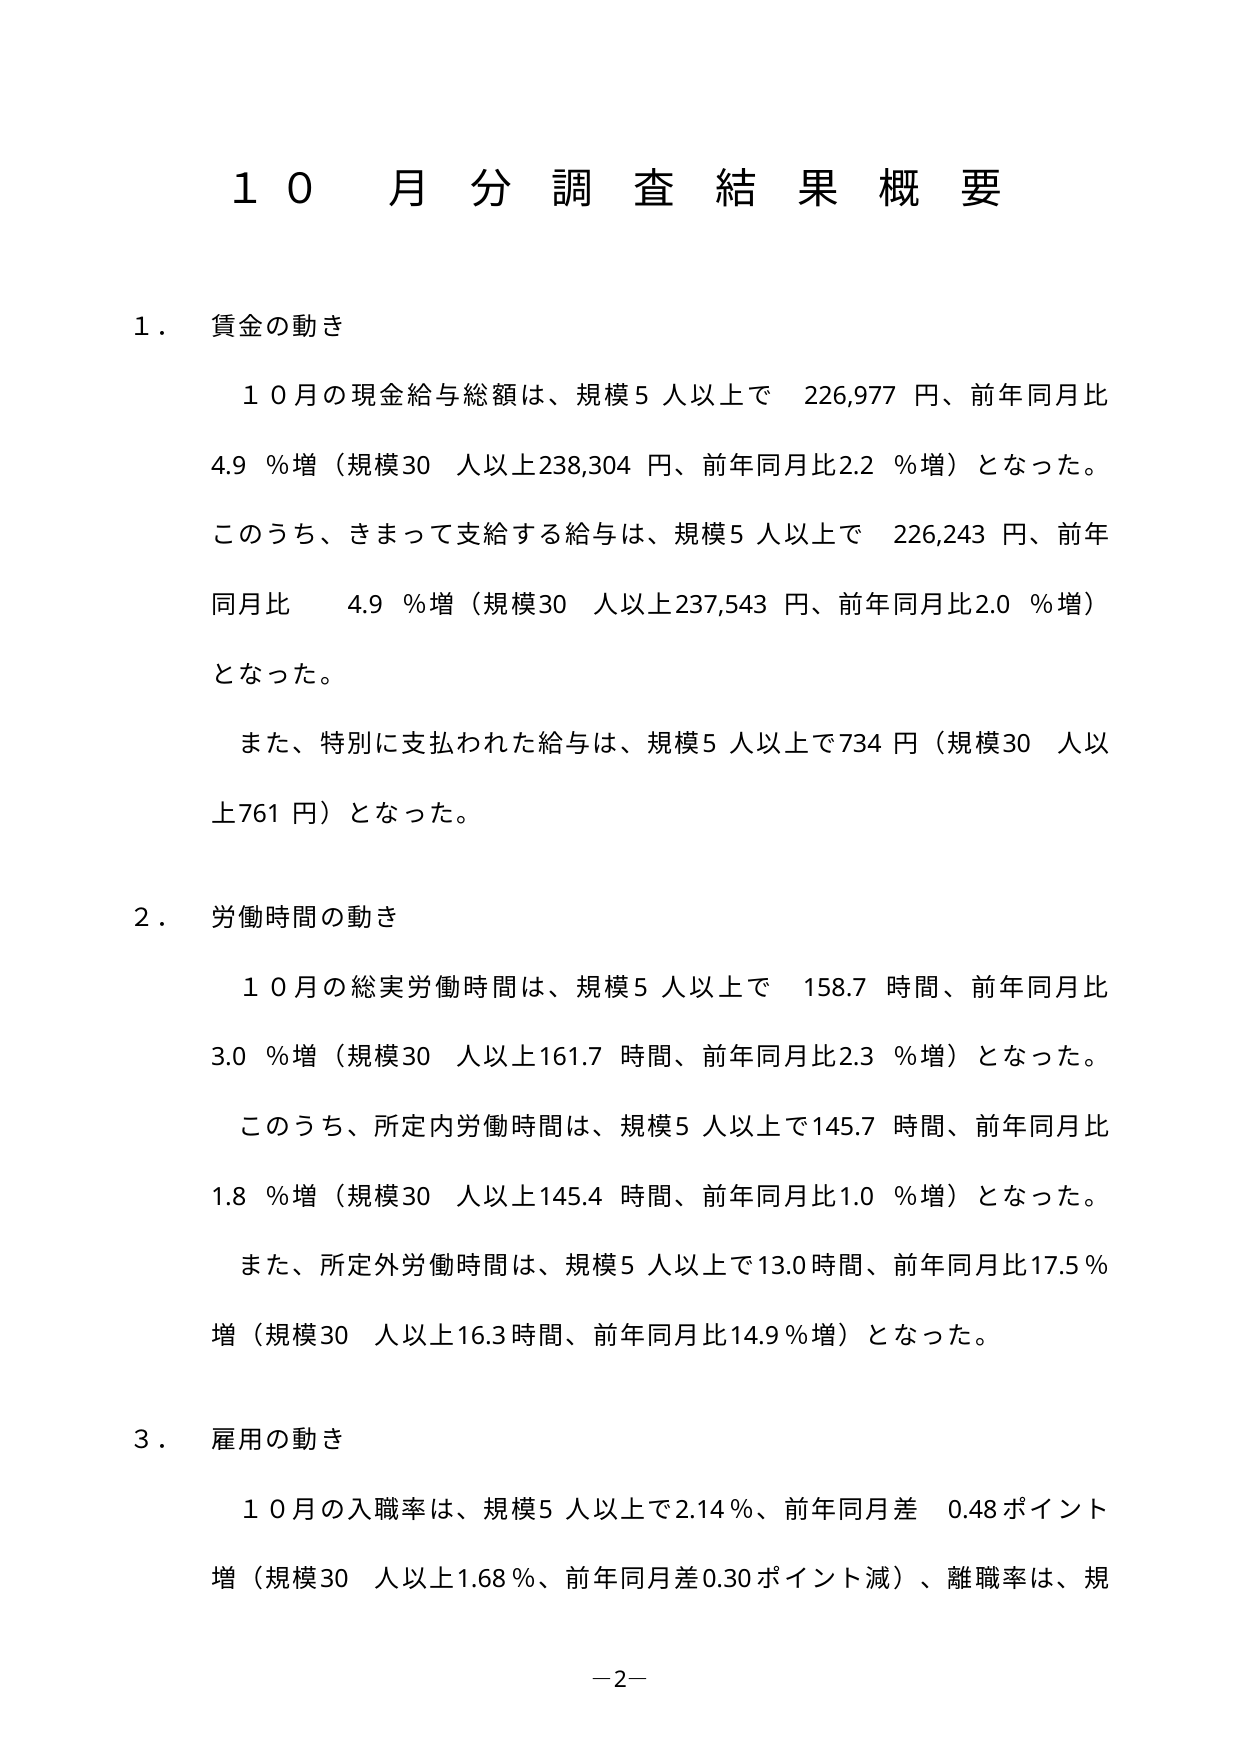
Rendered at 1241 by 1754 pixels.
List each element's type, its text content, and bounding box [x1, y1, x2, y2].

text このうち、所定内労働時間は、規模5人以上で145.7 時間、前年同月比1.8％増（規模30人以上145.4時間、前年同月比1.0％増）となった。 [184, 1090, 1111, 1229]
text １０月の現金給与総額は、規模5人以上で 226,977円、前年同月比4.9％増（規模30人以上238,304円、前年同月比2.2％増）となった。 [184, 359, 1111, 498]
text １０ 月 分 調 査 結 果 概 要 [129, 150, 1111, 220]
text このうち、きまって支給する給与は、規模5人以上で 226,243円、前年同月比 4.9％増（規模30人以上237,543円、前年同月比2.0％増）となった。 [184, 498, 1111, 707]
text また、所定外労働時間は、規模5人以上で13.0時間、前年同月比17.5％増（規模30人以上16.3時間、前年同月比14.9％増）となった。 [184, 1229, 1111, 1368]
text また、特別に支払われた給与は、規模5人以上で734円（規模30人以上761円）となった。 [184, 707, 1111, 846]
text １０月の総実労働時間は、規模5人以上で 158.7 時間、前年同月比3.0％増（規模30人以上161.7時間、前年同月比2.3％増）となった。 [184, 951, 1111, 1090]
list 雇用の動き [129, 1403, 1111, 1472]
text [184, 1472, 1111, 1612]
list 労働時間の動き [129, 881, 1111, 951]
list 賃金の動き [129, 289, 1111, 359]
